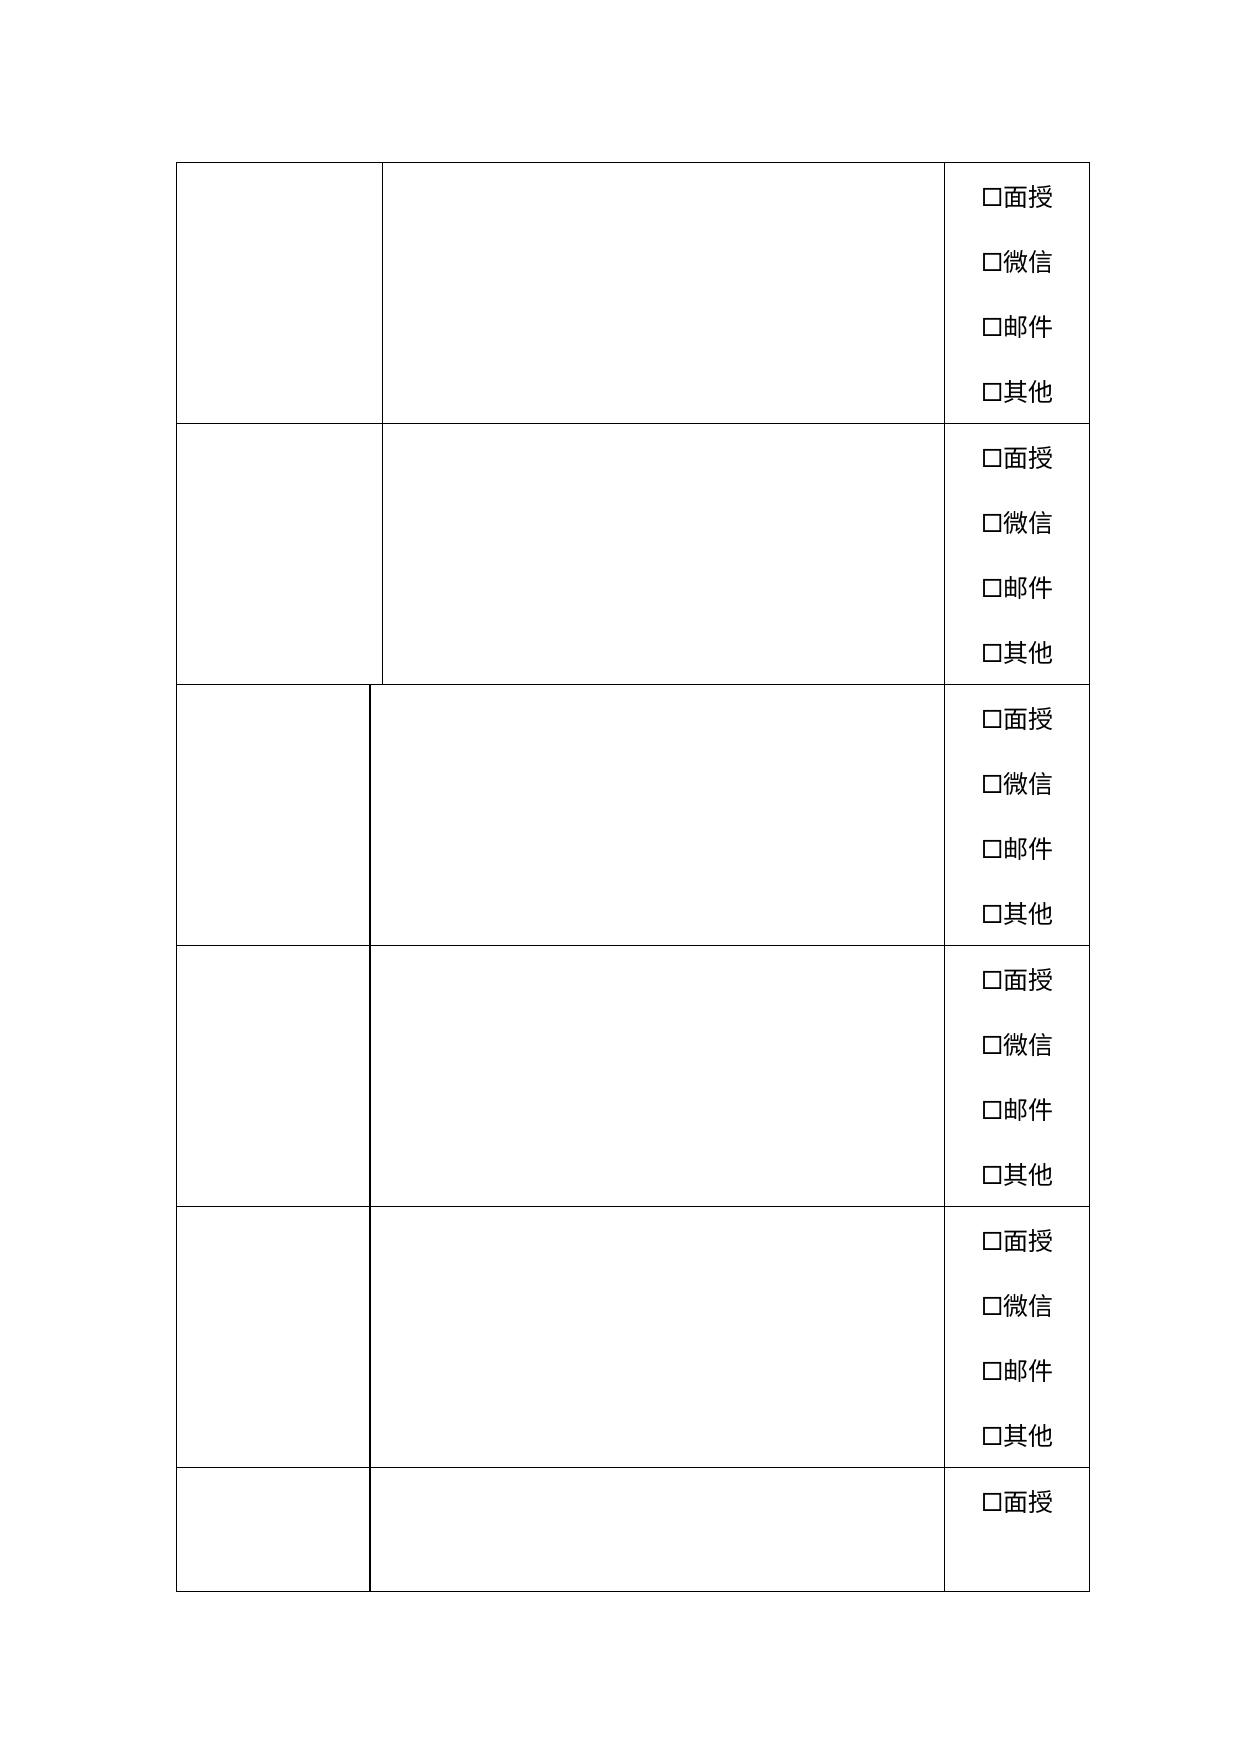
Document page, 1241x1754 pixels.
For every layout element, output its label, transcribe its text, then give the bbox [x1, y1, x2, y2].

table_cell [177, 1468, 369, 1591]
table_cell [371, 946, 944, 1206]
table_cell 面授 微信 邮件 其他 [945, 1468, 1089, 1591]
table_cell 面授 微信 邮件 其他 [945, 946, 1089, 1206]
table_cell [371, 1207, 944, 1467]
table_cell [383, 163, 944, 423]
table_cell 面授 微信 邮件 其他 [945, 163, 1089, 423]
table_cell 面授 微信 邮件 其他 [945, 1207, 1089, 1467]
table_cell [371, 1468, 944, 1591]
table_cell 面授 微信 邮件 其他 [945, 424, 1089, 684]
table_cell [177, 685, 369, 945]
table_cell [177, 424, 382, 684]
table_cell [383, 424, 944, 684]
table_cell [371, 685, 944, 945]
table_cell [177, 946, 369, 1206]
table_cell [177, 1207, 369, 1467]
table_cell 面授 微信 邮件 其他 [945, 685, 1089, 945]
table_cell [177, 163, 382, 423]
